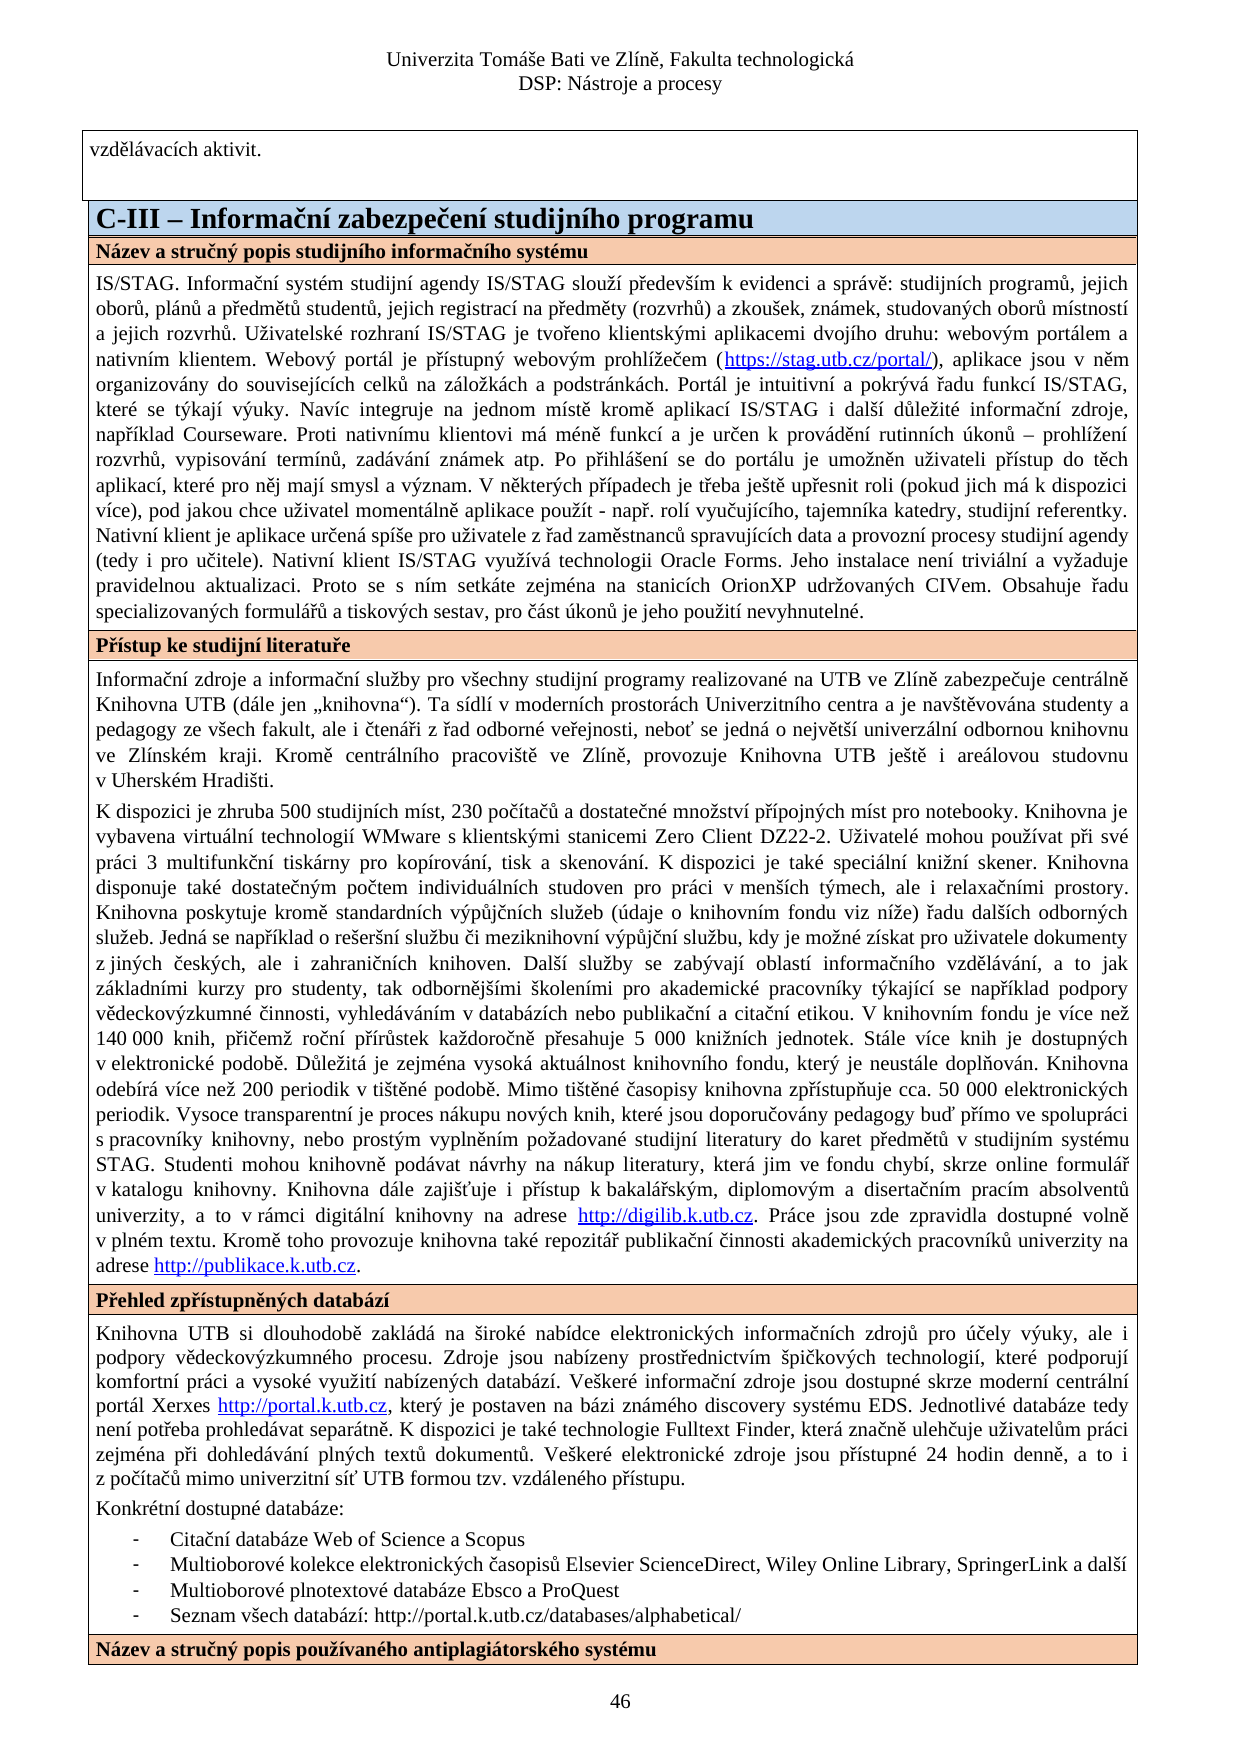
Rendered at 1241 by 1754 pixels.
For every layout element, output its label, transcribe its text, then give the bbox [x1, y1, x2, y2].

table_cell Informační zdroje a informační služby pro všechny studijní programy realizované na UTB ve Zlíně zabezpečuje centrálně Knihovna UTB (dále jen „knihovna“). Ta sídlí v moderních prostorách Univerzitního centra a je navštěvována studenty a pedagogy ze všech fakult, ale i čtenáři z řad odborné veřejnosti, neboť se jedná o největší univerzální odbornou knihovnu ve Zlínském kraji. Kromě centrálního pracoviště ve Zlíně, provozuje Knihovna UTB ještě i areálovou studovnu v Uherském Hradišti. K dispozici je zhruba 500 studijních míst, 230 počítačů a dostatečné množství přípojných míst pro notebooky. Knihovna je vybavena virtuální technologií WMware s klientskými stanicemi Zero Client DZ22-2. Uživatelé mohou používat při své práci 3 multifunkční tiskárny pro kopírování, tisk a skenování. K dispozici je také speciální knižní skener. Knihovna disponuje také dostatečným počtem individuálních studoven pro práci v menších týmech, ale i relaxačními prostory. Knihovna poskytuje kromě standardních výpůjčních služeb (údaje o knihovním fondu viz níže) řadu dalších odborných služeb. Jedná se například o rešeršní službu či meziknihovní výpůjční službu, kdy je možné získat pro uživatele dokumenty z jiných českých, ale i zahraničních knihoven. Další služby se zabývají oblastí informačního vzdělávání, a to jak základními kurzy pro studenty, tak odbornějšími školeními pro akademické pracovníky týkající se například podpory vědeckovýzkumné činnosti, vyhledáváním v databázích nebo publikační a citační etikou. V knihovním fondu je více než 140 000 knih, přičemž roční přírůstek každoročně přesahuje 5 000 knižních jednotek. Stále více knih je dostupných v elektronické podobě. Důležitá je zejména vysoká aktuálnost knihovního fondu, který je neustále doplňován. Knihovna odebírá více než 200 periodik v tištěné podobě. Mimo tištěné časopisy knihovna zpřístupňuje cca. 50 000 elektronických periodik. Vysoce transparentní je proces nákupu nových knih, které jsou doporučovány pedagogy buď přímo ve spolupráci s pracovníky knihovny, nebo prostým vyplněním požadované studijní literatury do karet předmětů v studijním systému STAG. Studenti mohou knihovně podávat návrhy na nákup literatury, která jim ve fondu chybí, skrze online formulář v katalogu knihovny. Knihovna dále zajišťuje i přístup k bakalářským, diplomovým a disertačním pracím absolventů univerzity, a to v rámci digitální knihovny na adrese http://digilib.k.utb.cz. Práce jsou zde zpravidla dostupné volně v plném textu. Kromě toho provozuje knihovna také repozitář publikační činnosti akademických pracovníků univerzity na adrese http://publikace.k.utb.cz. [89, 661, 1137, 1284]
table_cell Knihovna UTB si dlouhodobě zakládá na široké nabídce elektronických informačních zdrojů pro účely výuky, ale i podpory vědeckovýzkumného procesu. Zdroje jsou nabízeny prostřednictvím špičkových technologií, které podporují komfortní práci a vysoké využití nabízených databází. Veškeré informační zdroje jsou dostupné skrze moderní centrální portál Xerxes http://portal.k.utb.cz, který je postaven na bázi známého discovery systému EDS. Jednotlivé databáze tedy není potřeba prohledávat separátně. K dispozici je také technologie Fulltext Finder, která značně ulehčuje uživatelům práci zejména při dohledávání plných textů dokumentů. Veškeré elektronické zdroje jsou přístupné 24 hodin denně, a to i z počítačů mimo univerzitní síť UTB formou tzv. vzdáleného přístupu. Konkrétní dostupné databáze: Citační databáze Web of Science a Scopus Multioborové kolekce elektronických časopisů Elsevier ScienceDirect, Wiley Online Library, SpringerLink a další Multioborové plnotextové databáze Ebsco a ProQuest Seznam všech databází: http://portal.k.utb.cz/databases/alphabetical/ [89, 1315, 1137, 1634]
table_cell Název a stručný popis studijního informačního systému [89, 236, 1137, 264]
table_cell Název a stručný popis používaného antiplagiátorského systému [89, 1635, 1137, 1664]
table_cell Přehled zpřístupněných databází [89, 1285, 1137, 1314]
table_cell C-III – Informační zabezpečení studijního programu [89, 201, 1137, 235]
table_cell Přístup ke studijní literatuře [89, 630, 1137, 659]
table_cell IS/STAG. Informační systém studijní agendy IS/STAG slouží především k evidenci a správě: studijních programů, jejich oborů, plánů a předmětů studentů, jejich registrací na předměty (rozvrhů) a zkoušek, známek, studovaných oborů místností a jejich rozvrhů. Uživatelské rozhraní IS/STAG je tvořeno klientskými aplikacemi dvojího druhu: webovým portálem a nativním klientem. Webový portál je přístupný webovým prohlížečem (https://stag.utb.cz/portal/), aplikace jsou v něm organizovány do souvisejících celků na záložkách a podstránkách. Portál je intuitivní a pokrývá řadu funkcí IS/STAG, které se týkají výuky. Navíc integruje na jednom místě kromě aplikací IS/STAG i další důležité informační zdroje, například Courseware. Proti nativnímu klientovi má méně funkcí a je určen k provádění rutinních úkonů – prohlížení rozvrhů, vypisování termínů, zadávání známek atp. Po přihlášení se do portálu je umožněn uživateli přístup do těch aplikací, které pro něj mají smysl a význam. V některých případech je třeba ještě upřesnit roli (pokud jich má k dispozici více), pod jakou chce uživatel momentálně aplikace použít - např. rolí vyučujícího, tajemníka katedry, studijní referentky. Nativní klient je aplikace určená spíše pro uživatele z řad zaměstnanců spravujících data a provozní procesy studijní agendy (tedy i pro učitele). Nativní klient IS/STAG využívá technologii Oracle Forms. Jeho instalace není triviální a vyžaduje pravidelnou aktualizaci. Proto se s ním setkáte zejména na stanicích OrionXP udržovaných CIVem. Obsahuje řadu specializovaných formulářů a tiskových sestav, pro část úkonů je jeho použití nevyhnutelné. [89, 264, 1137, 630]
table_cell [83, 131, 1137, 200]
